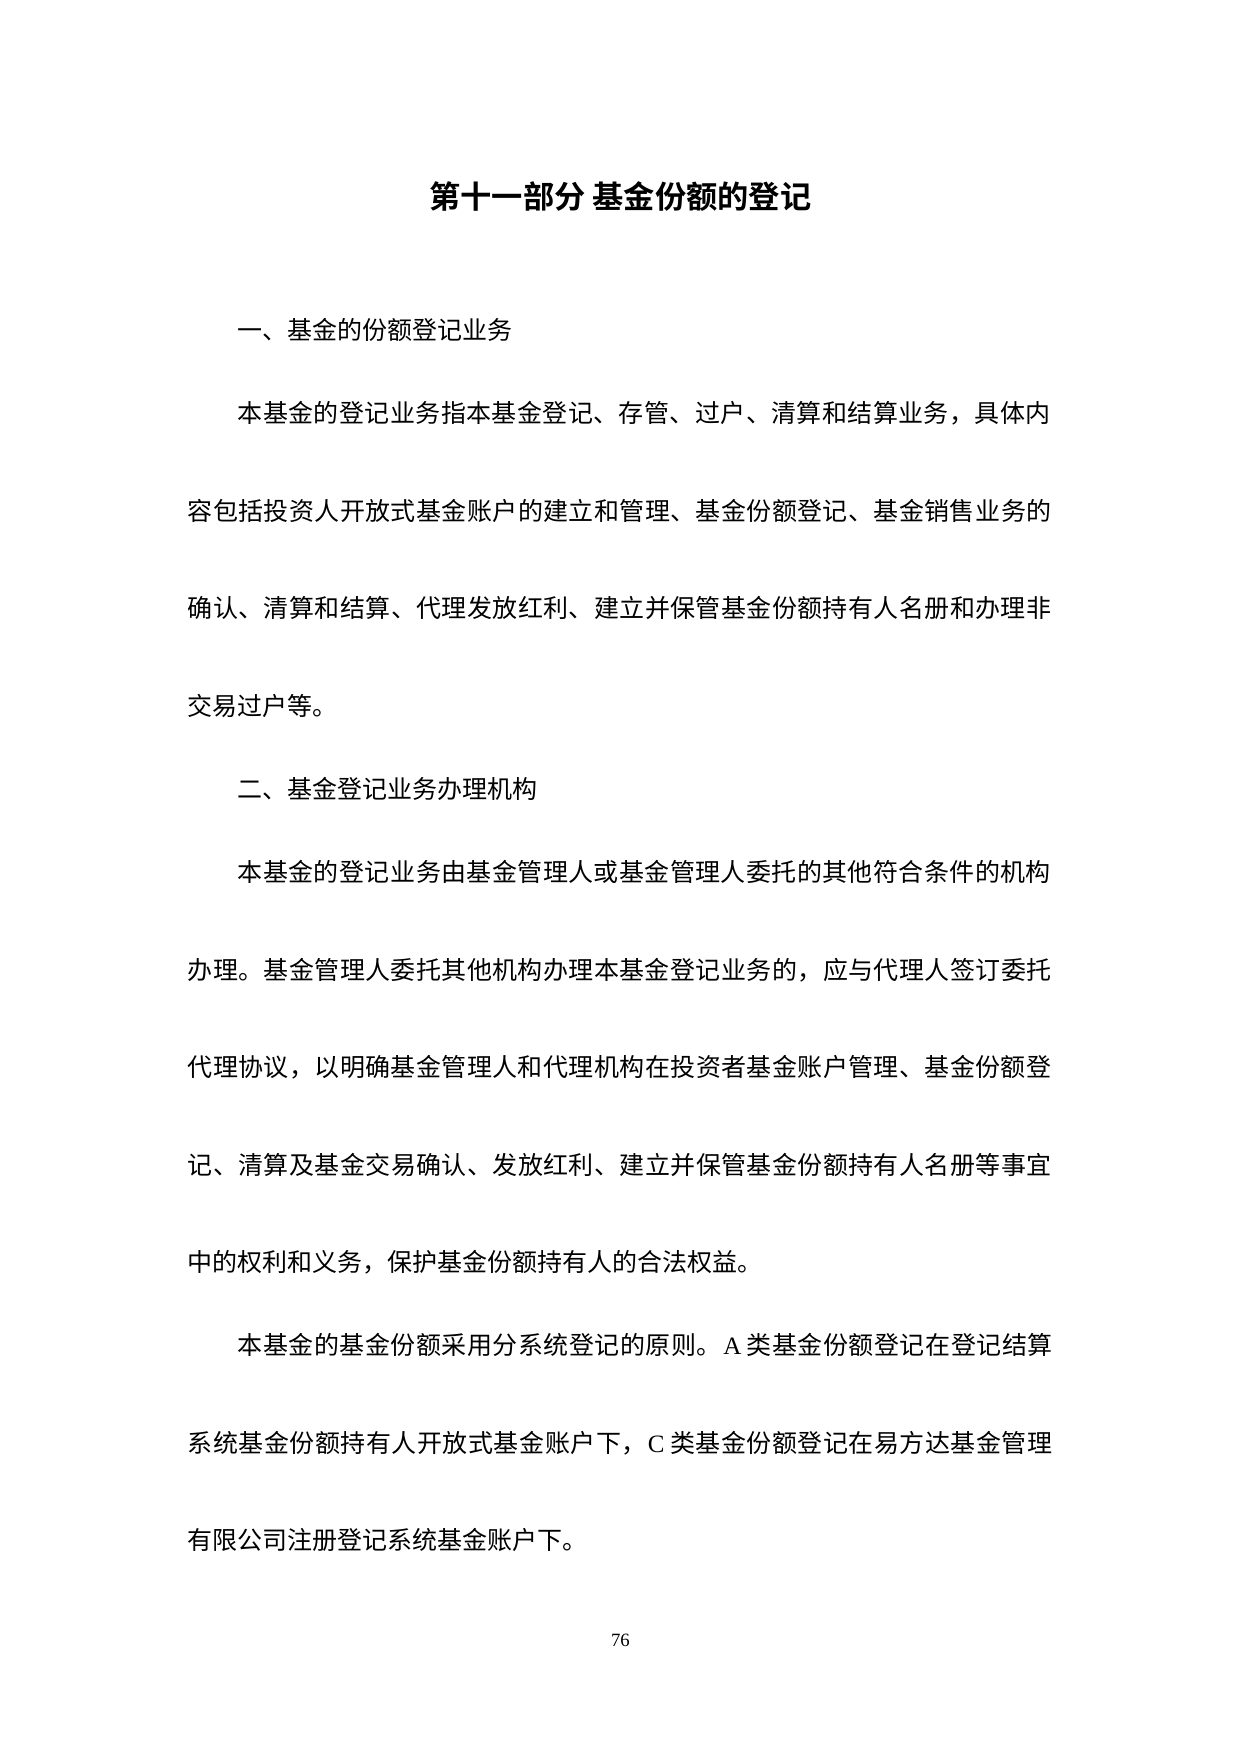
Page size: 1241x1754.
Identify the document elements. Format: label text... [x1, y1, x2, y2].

text 本基金的登记业务指本基金登记、存管、过户、清算和结算业务，具体内容包括投资人开放式基金账户的建立和管理、基金份额登记、基金销售业务的确认、清算和结算、代理发放红利、建立并保管基金份额持有人名册和办理非交易过户等。 [187, 379, 1053, 737]
text 一、基金的份额登记业务 [187, 296, 1053, 361]
text 本基金的登记业务由基金管理人或基金管理人委托的其他符合条件的机构办理。基金管理人委托其他机构办理本基金登记业务的，应与代理人签订委托代理协议，以明确基金管理人和代理机构在投资者基金账户管理、基金份额登记、清算及基金交易确认、发放红利、建立并保管基金份额持有人名册等事宜中的权利和义务，保护基金份额持有人的合法权益。 [187, 838, 1053, 1293]
text 本基金的基金份额采用分系统登记的原则。A类基金份额登记在登记结算系统基金份额持有人开放式基金账户下，C类基金份额登记在易方达基金管理有限公司注册登记系统基金账户下。 [187, 1311, 1053, 1571]
text 二、基金登记业务办理机构 [187, 755, 1053, 820]
subtitle 第十一部分 基金份额的登记 [187, 162, 1053, 227]
